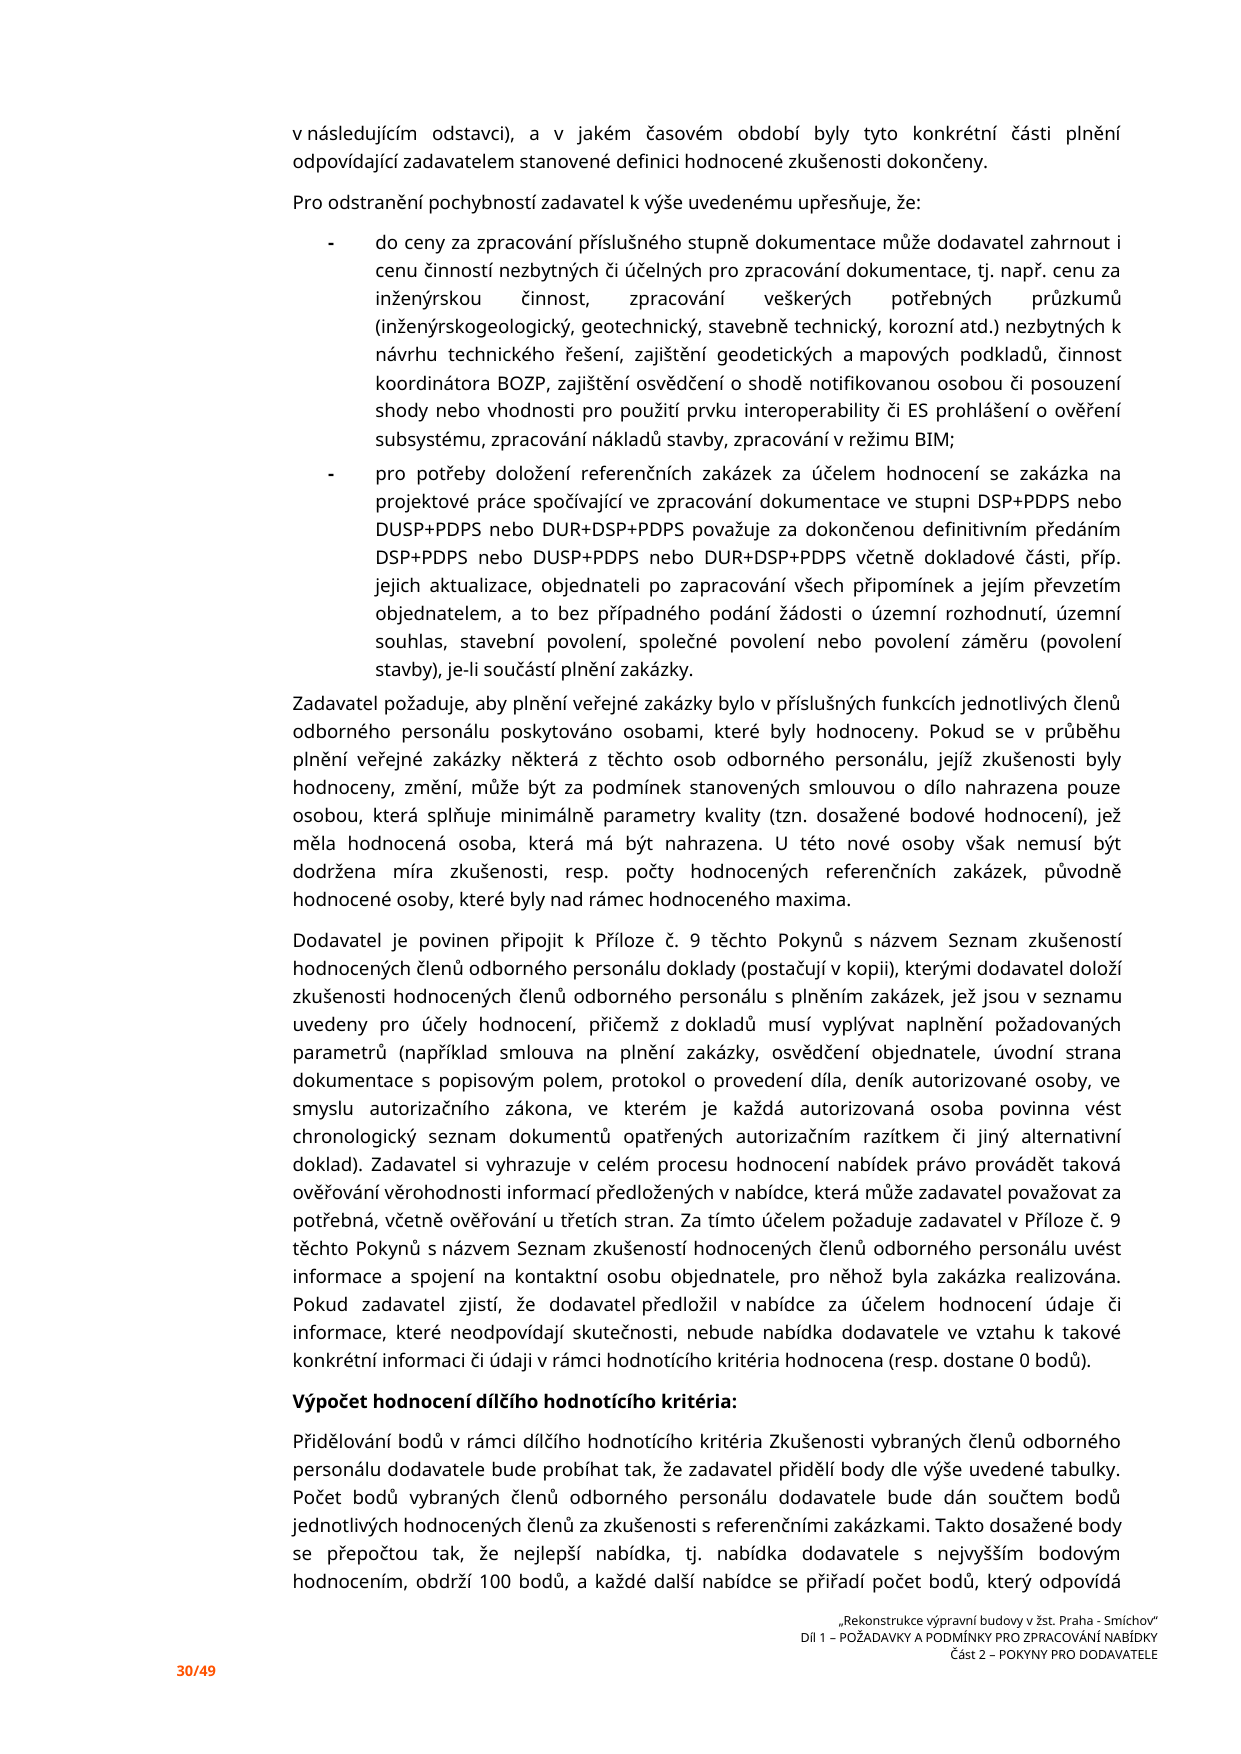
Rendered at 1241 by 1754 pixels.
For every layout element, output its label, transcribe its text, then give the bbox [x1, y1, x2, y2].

text Pro odstranění pochybností zadavatel k výše uvedenému upřesňuje, že: [292, 189, 1122, 215]
text do ceny za zpracování příslušného stupně dokumentace může dodavatel zahrnout i cenu činností nezbytných či účelných pro zpracování dokumentace, tj. např. cenu za inženýrskou činnost, zpracování veškerých potřebných průzkumů (inženýrskogeologický, geotechnický, stavebně technický, korozní atd.) nezbytných k návrhu technického řešení, zajištění geodetických a mapových podkladů, činnost koordinátora BOZP, zajištění osvědčení o shodě notifikovanou osobou či posouzení shody nebo vhodnosti pro použití prvku interoperability či ES prohlášení o ověření subsystému, zpracování nákladů stavby, zpracování v režimu BIM; [328, 230, 1122, 451]
list Zadavatel požaduje, aby plnění veřejné zakázky bylo v příslušných funkcích jednotlivých členů odborného personálu poskytováno osobami, které byly hodnoceny. Pokud se v průběhu plnění veřejné zakázky některá z těchto osob odborného personálu, jejíž zkušenosti byly hodnoceny, změní, může být za podmínek stanovených smlouvou o dílo nahrazena pouze osobou, která splňuje minimálně parametry kvality (tzn. dosažené bodové hodnocení), jež měla hodnocená osoba, která má být nahrazena. U této nové osoby však nemusí být dodržena míra zkušenosti, resp. počty hodnocených referenčních zakázek, původně hodnocené osoby, které byly nad rámec hodnoceného maxima. [292, 691, 1122, 912]
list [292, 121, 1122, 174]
text pro potřeby doložení referenčních zakázek za účelem hodnocení se zakázka na projektové práce spočívající ve zpracování dokumentace ve stupni DSP+PDPS nebo DUSP+PDPS nebo DUR+DSP+PDPS považuje za dokončenou definitivním předáním DSP+PDPS nebo DUSP+PDPS nebo DUR+DSP+PDPS včetně dokladové části, příp. jejich aktualizace, objednateli po zapracování všech připomínek a jejím převzetím objednatelem, a to bez případného podání žádosti o územní rozhodnutí, územní souhlas, stavební povolení, společné povolení nebo povolení záměru (povolení stavby), je-li součástí plnění zakázky. [328, 460, 1122, 682]
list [292, 1428, 1122, 1594]
list Dodavatel je povinen připojit k Příloze č. 9 těchto Pokynů s názvem Seznam zkušeností hodnocených členů odborného personálu doklady (postačují v kopii), kterými dodavatel doloží zkušenosti hodnocených členů odborného personálu s plněním zakázek, jež jsou v seznamu uvedeny pro účely hodnocení, přičemž z dokladů musí vyplývat naplnění požadovaných parametrů (například smlouva na plnění zakázky, osvědčení objednatele, úvodní strana dokumentace s popisovým polem, protokol o provedení díla, deník autorizované osoby, ve smyslu autorizačního zákona, ve kterém je každá autorizovaná osoba povinna vést chronologický seznam dokumentů opatřených autorizačním razítkem či jiný alternativní doklad). Zadavatel si vyhrazuje v celém procesu hodnocení nabídek právo provádět taková ověřování věrohodnosti informací předložených v nabídce, která může zadavatel považovat za potřebná, včetně ověřování u třetích stran. Za tímto účelem požaduje zadavatel v Příloze č. 9 těchto Pokynů s názvem Seznam zkušeností hodnocených členů odborného personálu uvést informace a spojení na kontaktní osobu objednatele, pro něhož byla zakázka realizována. Pokud zadavatel zjistí, že dodavatel předložil v nabídce za účelem hodnocení údaje či informace, které neodpovídají skutečnosti, nebude nabídka dodavatele ve vztahu k takové konkrétní informaci či údaji v rámci hodnotícího kritéria hodnocena (resp. dostane 0 bodů). [292, 927, 1122, 1373]
list Výpočet hodnocení dílčího hodnotícího kritéria: [292, 1388, 1122, 1413]
